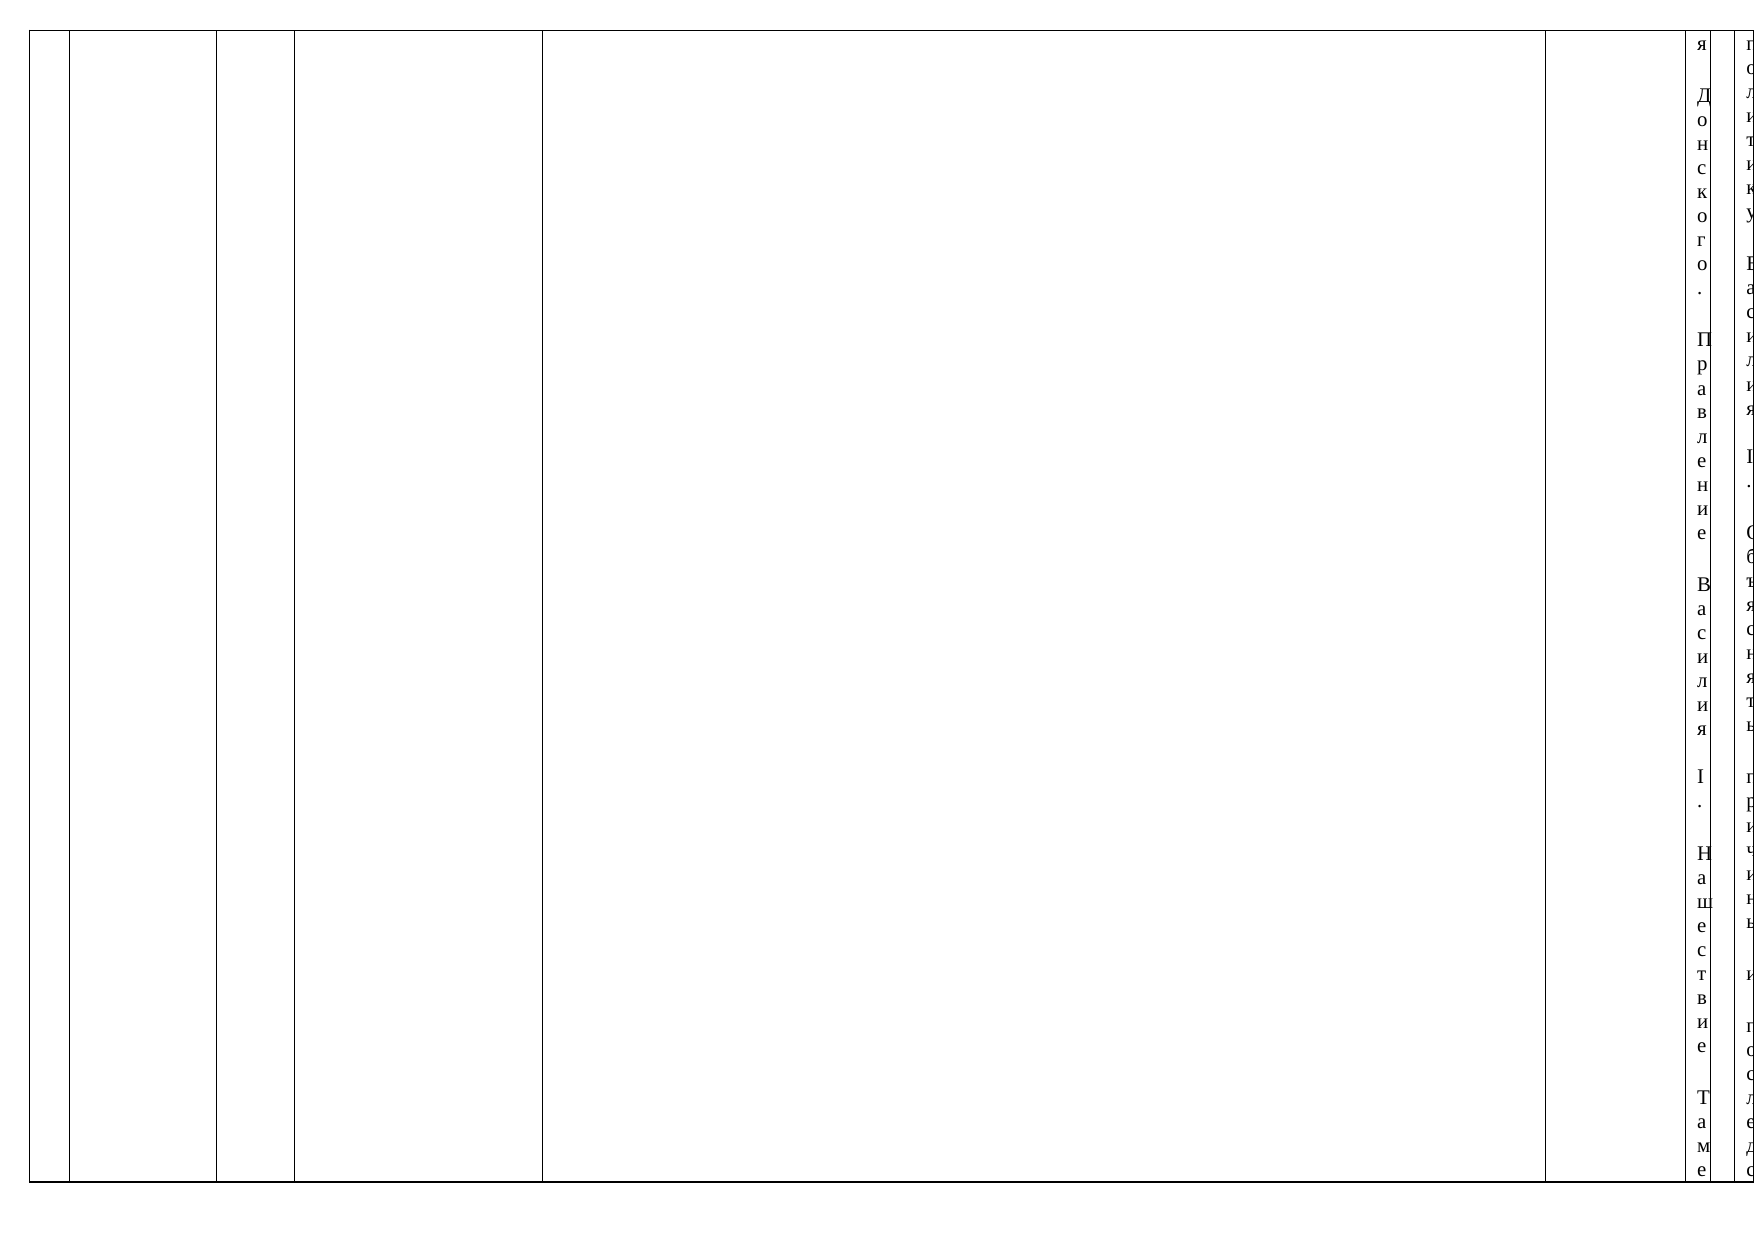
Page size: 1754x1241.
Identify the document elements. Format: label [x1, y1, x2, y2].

table_cell [1735, 31, 1753, 1181]
table_cell [543, 31, 1545, 1181]
table_cell [70, 31, 216, 1181]
table_cell [295, 31, 542, 1181]
table_cell [30, 31, 69, 1181]
table_cell [1686, 31, 1710, 1181]
table_cell [1546, 31, 1685, 1181]
table_cell [217, 31, 294, 1181]
table_cell [1711, 31, 1734, 1181]
